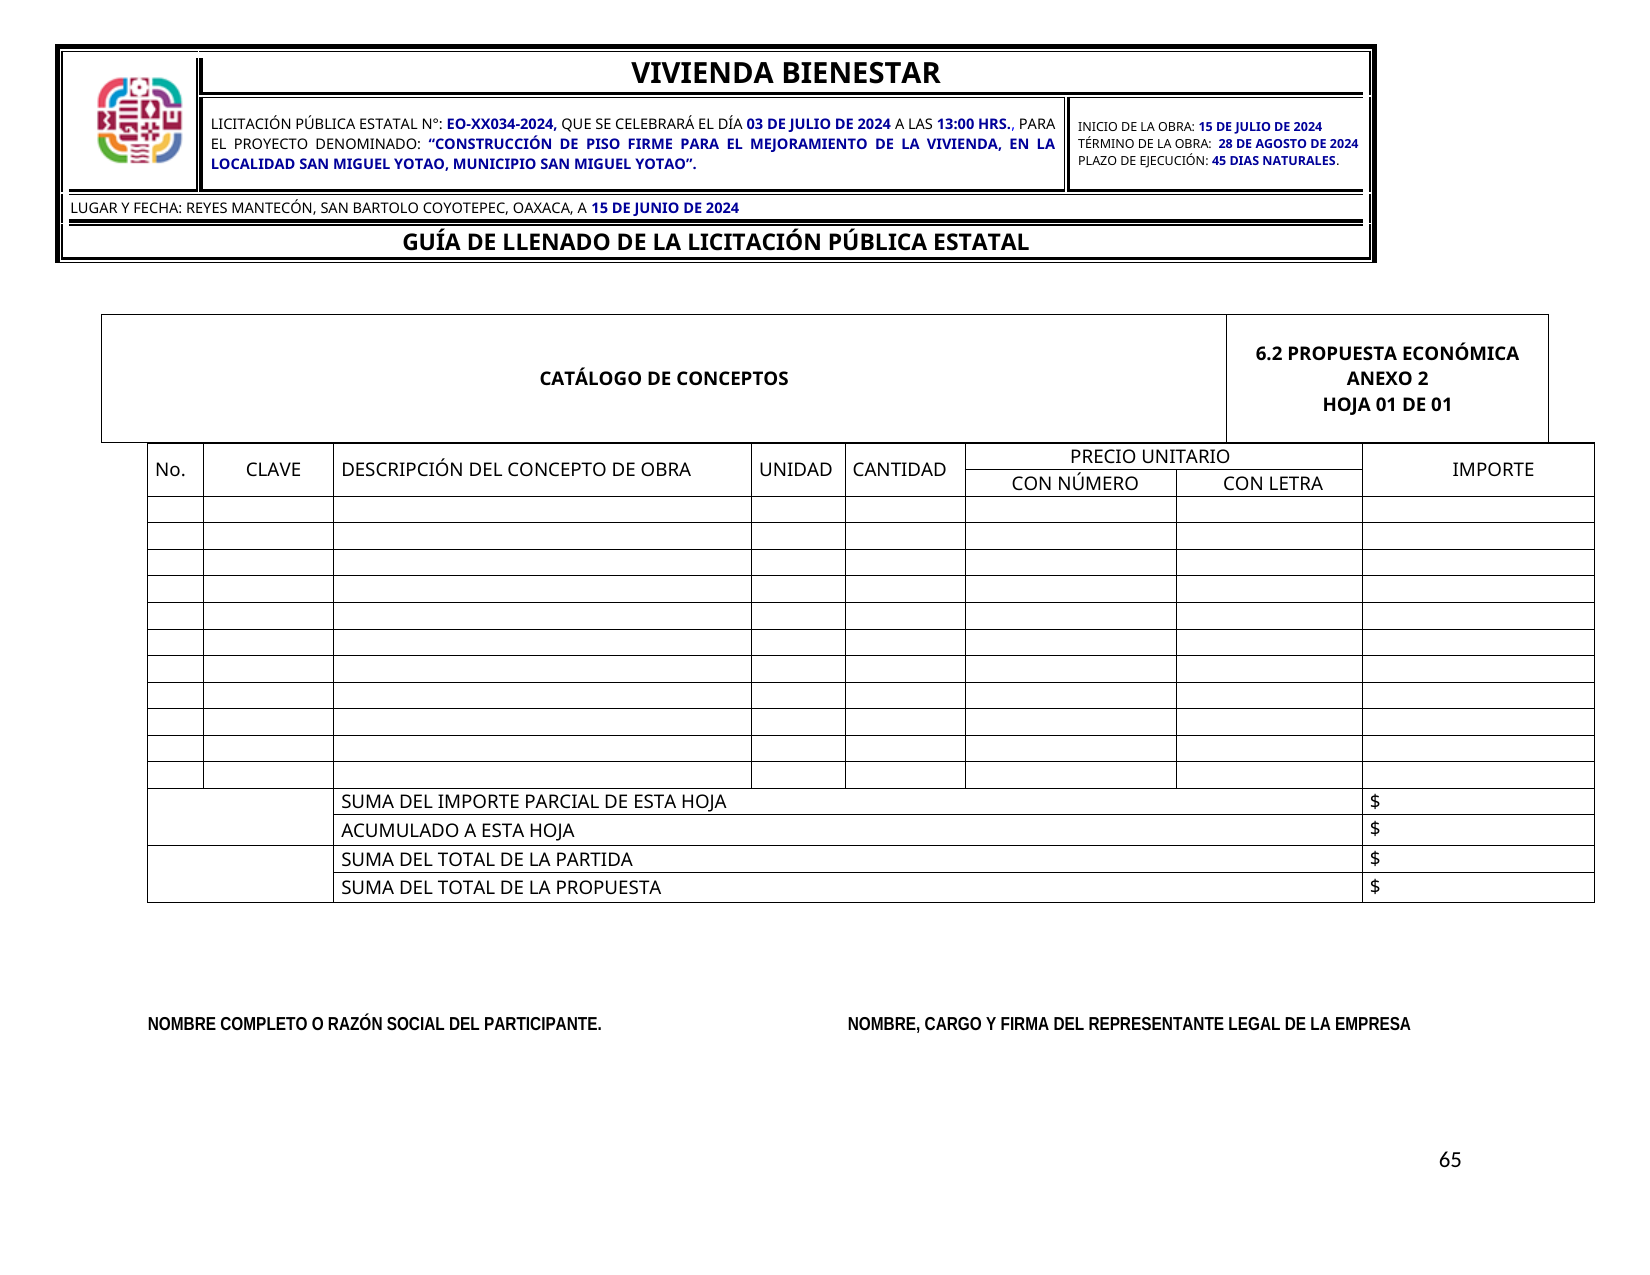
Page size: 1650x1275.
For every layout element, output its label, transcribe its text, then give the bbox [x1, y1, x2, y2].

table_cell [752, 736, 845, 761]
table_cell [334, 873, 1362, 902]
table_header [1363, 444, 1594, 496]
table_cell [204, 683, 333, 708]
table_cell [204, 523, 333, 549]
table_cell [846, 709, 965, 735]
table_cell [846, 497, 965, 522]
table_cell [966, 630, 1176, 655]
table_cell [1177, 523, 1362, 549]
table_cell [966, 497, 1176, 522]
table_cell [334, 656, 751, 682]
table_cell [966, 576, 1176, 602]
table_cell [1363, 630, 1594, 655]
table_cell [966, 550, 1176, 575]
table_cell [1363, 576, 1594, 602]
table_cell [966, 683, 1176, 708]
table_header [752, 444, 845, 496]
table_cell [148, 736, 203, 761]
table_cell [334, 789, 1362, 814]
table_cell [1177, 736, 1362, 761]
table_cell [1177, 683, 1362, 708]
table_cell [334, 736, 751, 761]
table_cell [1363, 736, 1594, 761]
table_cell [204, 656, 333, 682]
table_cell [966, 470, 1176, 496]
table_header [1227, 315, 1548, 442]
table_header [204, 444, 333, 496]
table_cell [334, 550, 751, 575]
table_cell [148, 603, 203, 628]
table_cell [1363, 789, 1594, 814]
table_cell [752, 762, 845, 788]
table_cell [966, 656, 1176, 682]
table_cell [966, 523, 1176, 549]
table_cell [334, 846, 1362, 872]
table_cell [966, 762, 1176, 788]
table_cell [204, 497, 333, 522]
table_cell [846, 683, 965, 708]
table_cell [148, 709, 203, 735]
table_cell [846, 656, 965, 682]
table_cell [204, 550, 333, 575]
text NOMBRE COMPLETO O RAZÓN SOCIAL DEL PARTICIPANTE. NOMBRE, CARGO Y FIRMA DEL REPRESENTANTE LEGAL DE LA EMPRESA [148, 1013, 1462, 1035]
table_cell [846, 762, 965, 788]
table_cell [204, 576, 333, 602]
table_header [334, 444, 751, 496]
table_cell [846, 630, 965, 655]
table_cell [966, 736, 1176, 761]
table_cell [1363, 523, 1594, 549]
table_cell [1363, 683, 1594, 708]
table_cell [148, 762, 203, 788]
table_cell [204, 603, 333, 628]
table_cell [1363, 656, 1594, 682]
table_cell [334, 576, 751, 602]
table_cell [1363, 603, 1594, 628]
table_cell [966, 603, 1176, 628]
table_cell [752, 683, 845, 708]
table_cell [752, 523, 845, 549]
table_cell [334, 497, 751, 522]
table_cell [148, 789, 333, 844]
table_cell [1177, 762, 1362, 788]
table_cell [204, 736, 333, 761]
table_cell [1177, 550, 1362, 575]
picture [86, 70, 193, 169]
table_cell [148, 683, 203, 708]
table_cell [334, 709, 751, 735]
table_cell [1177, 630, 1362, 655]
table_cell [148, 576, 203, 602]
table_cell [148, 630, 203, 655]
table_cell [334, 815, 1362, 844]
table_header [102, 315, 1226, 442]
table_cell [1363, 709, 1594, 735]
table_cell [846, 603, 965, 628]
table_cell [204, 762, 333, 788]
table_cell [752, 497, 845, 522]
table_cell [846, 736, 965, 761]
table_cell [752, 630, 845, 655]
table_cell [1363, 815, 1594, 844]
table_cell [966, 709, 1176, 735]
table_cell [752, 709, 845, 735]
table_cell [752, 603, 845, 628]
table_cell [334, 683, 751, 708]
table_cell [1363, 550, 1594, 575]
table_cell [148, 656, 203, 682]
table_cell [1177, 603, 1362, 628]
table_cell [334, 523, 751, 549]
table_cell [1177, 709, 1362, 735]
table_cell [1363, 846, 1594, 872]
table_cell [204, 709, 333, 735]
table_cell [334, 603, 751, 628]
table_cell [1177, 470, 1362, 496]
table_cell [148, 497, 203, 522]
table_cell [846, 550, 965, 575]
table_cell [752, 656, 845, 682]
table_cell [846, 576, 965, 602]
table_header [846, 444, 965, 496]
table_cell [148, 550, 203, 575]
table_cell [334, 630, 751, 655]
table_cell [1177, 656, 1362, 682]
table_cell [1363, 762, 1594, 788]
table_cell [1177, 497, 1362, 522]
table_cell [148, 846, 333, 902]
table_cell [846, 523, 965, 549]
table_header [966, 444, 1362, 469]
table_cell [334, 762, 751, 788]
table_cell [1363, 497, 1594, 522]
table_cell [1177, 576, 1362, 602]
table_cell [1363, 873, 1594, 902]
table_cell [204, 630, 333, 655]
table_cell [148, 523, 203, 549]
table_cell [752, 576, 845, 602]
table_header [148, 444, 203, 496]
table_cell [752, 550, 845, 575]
